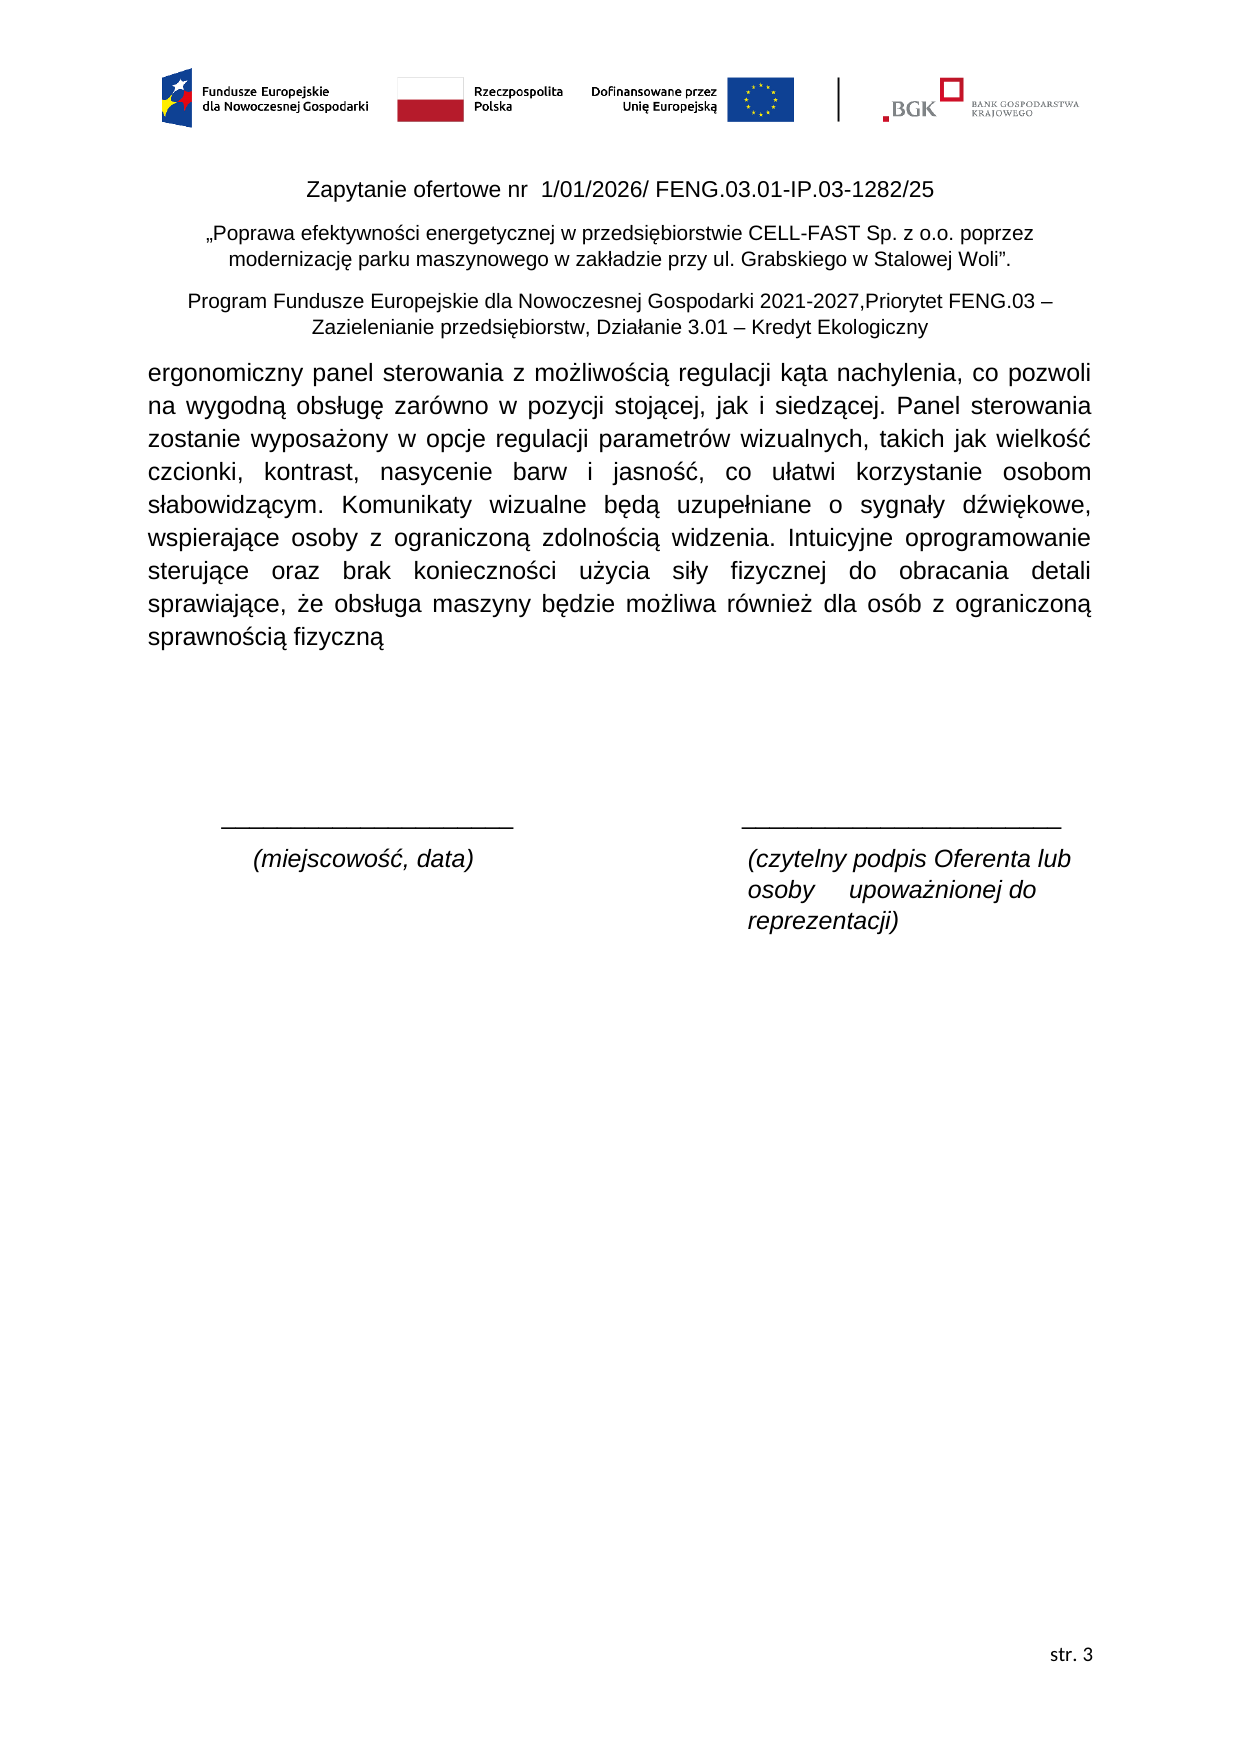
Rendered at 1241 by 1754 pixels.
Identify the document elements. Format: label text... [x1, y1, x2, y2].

text _____________________ _______________________ [221, 801, 1093, 830]
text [148, 358, 1093, 651]
text (miejscowość, data) (czytelny podpis Oferenta lub osoby upoważnionej do reprezentacji) [253, 844, 1093, 935]
